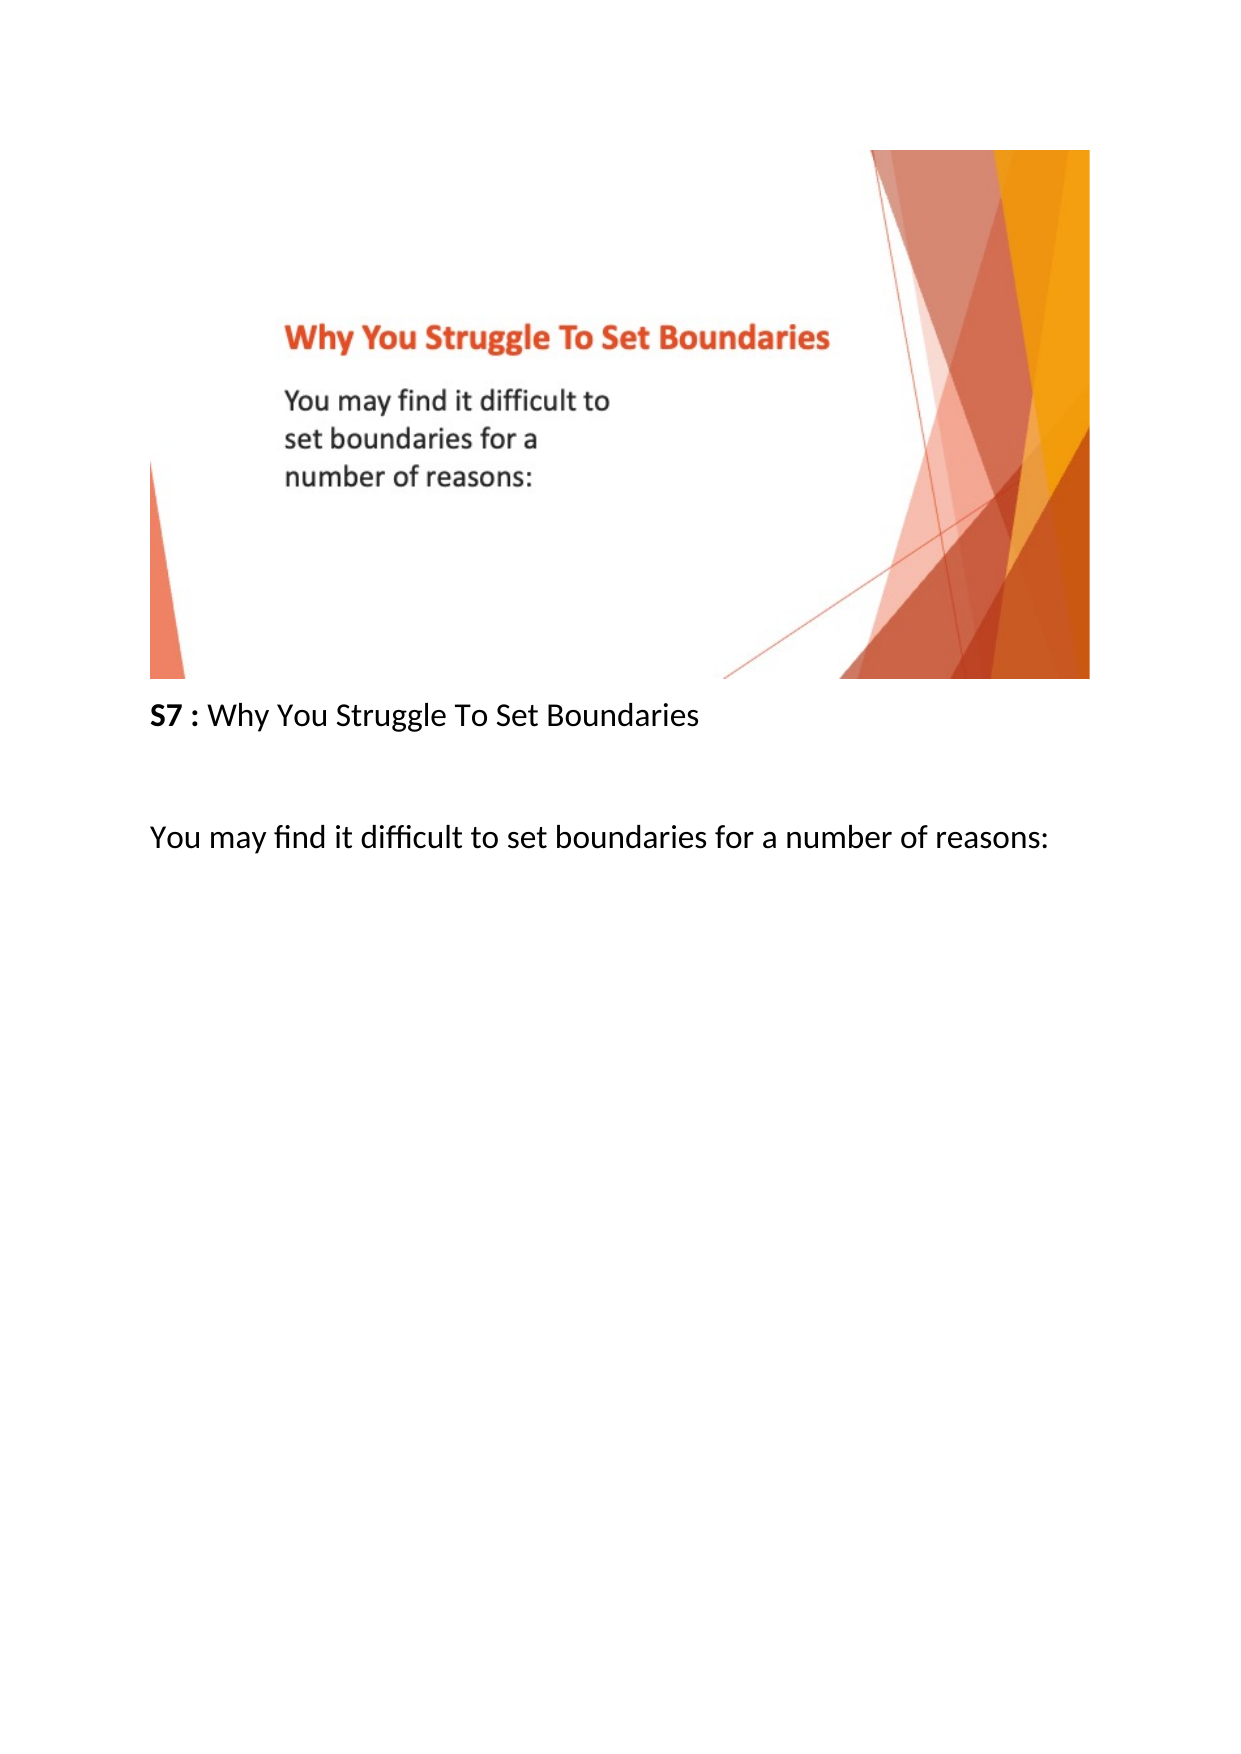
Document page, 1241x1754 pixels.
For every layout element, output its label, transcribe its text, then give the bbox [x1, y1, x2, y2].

picture [150, 150, 1090, 679]
text You may find it difficult to set boundaries for a number of reasons: [150, 816, 1090, 857]
text S7 : Why You Struggle To Set Boundaries [150, 694, 1090, 734]
